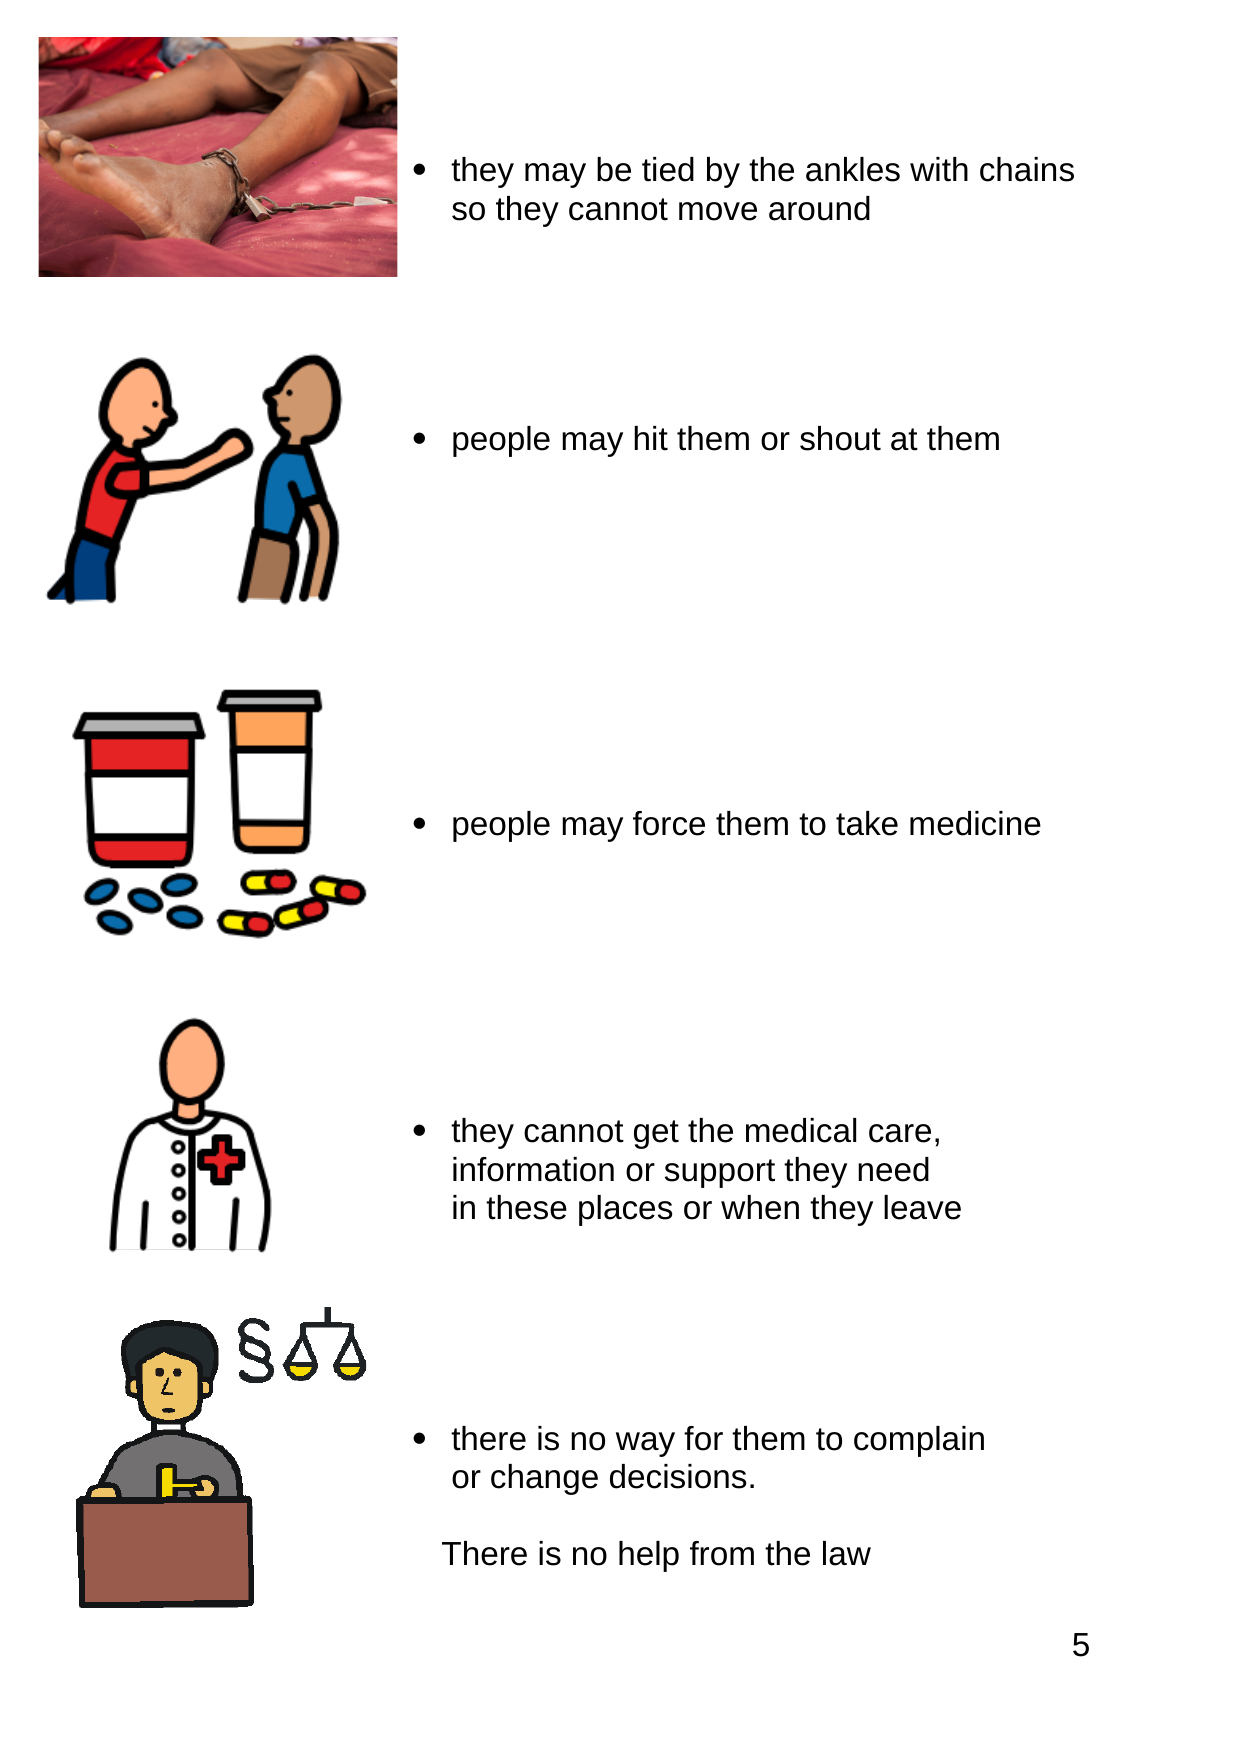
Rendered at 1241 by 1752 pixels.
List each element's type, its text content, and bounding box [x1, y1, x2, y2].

picture [38, 37, 398, 277]
list they may be tied by the ankles with chains so they cannot move around [413, 150, 1090, 227]
list there is no way for them to complain or change decisions. [413, 1419, 1090, 1496]
picture [76, 1307, 367, 1608]
list people may hit them or shout at them [413, 419, 1090, 458]
list they cannot get the medical care, information or support they need in these places or when they leave [413, 1111, 1090, 1227]
text There is no help from the law [413, 1534, 1090, 1573]
list people may force them to take medicine [413, 804, 1090, 842]
